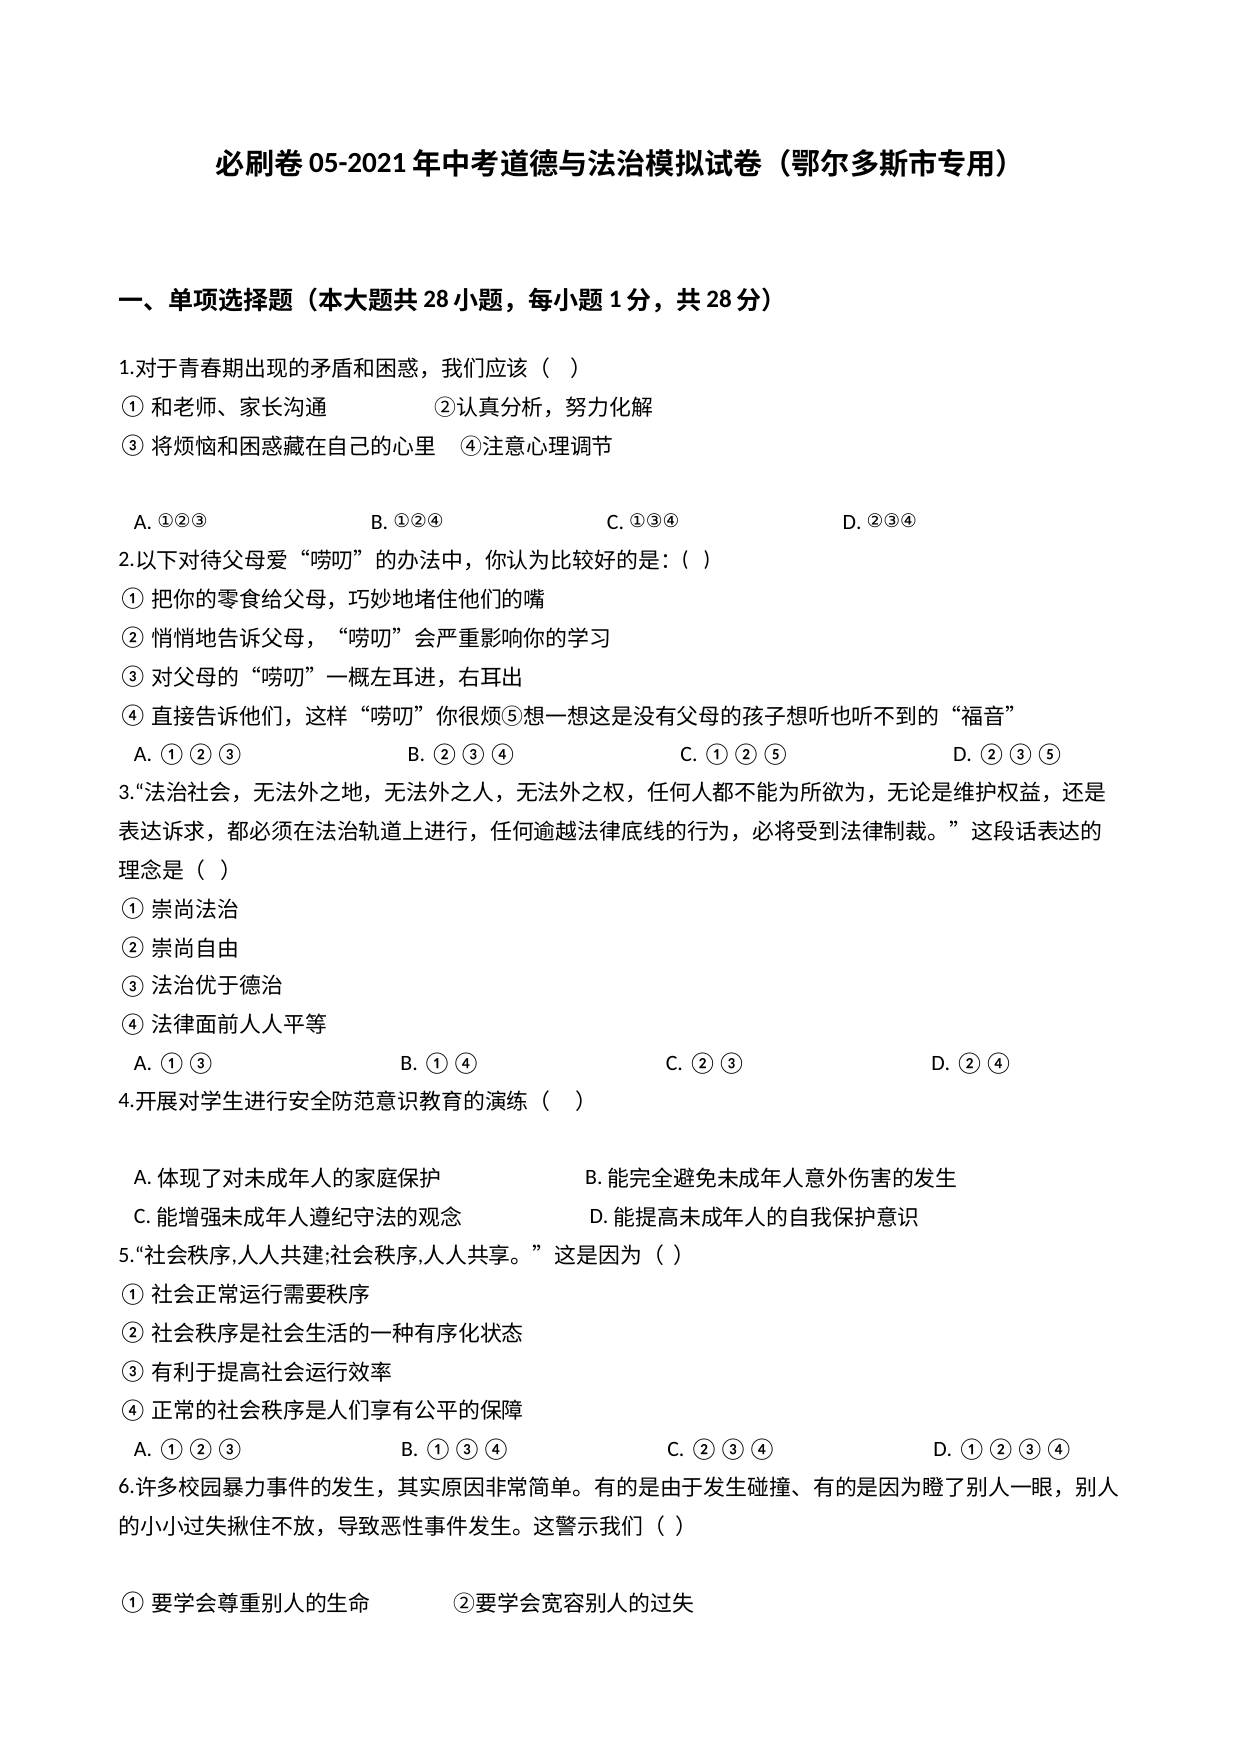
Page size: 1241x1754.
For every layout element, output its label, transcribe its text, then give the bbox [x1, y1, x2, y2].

text ①崇尚法治 [118, 892, 1122, 924]
text 1.对于青春期出现的矛盾和困惑，我们应该（ ） ①和老师、家长沟通 ②认真分析，努力化解 ③将烦恼和困惑藏在自己的心里 ④注意心理调节 [118, 350, 1122, 461]
picture [676, 754, 681, 762]
text ④法律面前人人平等 [118, 1007, 1122, 1040]
text 必刷卷05-2021年中考道德与法治模拟试卷（鄂尔多斯市专用） [118, 129, 1122, 194]
text ②崇尚自由 [118, 930, 1122, 963]
text ①把你的零食给父母，巧妙地堵住他们的嘴 ②悄悄地告诉父母，“唠叨”会严重影响你的学习 ③对父母的“唠叨”一概左耳进，右耳出 ④直接告诉他们，这样“唠叨”你很烦⑤想一想这是没有父母的孩子想听也听不到的“福音” [118, 581, 1122, 731]
text ①要学会尊重别人的生命 ②要学会宽容别人的过失 [118, 1585, 1122, 1618]
text ④正常的社会秩序是人们享有公平的保障 [118, 1393, 1122, 1426]
text A. ①②③ B. ①②④ C. ①③④ D. ②③④ [134, 505, 1122, 537]
text A. 体现了对未成年人的家庭保护 B. 能完全避免未成年人意外伤害的发生 C. 能增强未成年人遵纪守法的观念 D. 能提高未成年人的自我保护意识 [134, 1160, 1122, 1232]
text A. ①②③ B. ①③④ C. ②③④ D. ①②③④ [134, 1432, 1122, 1464]
text 6.许多校园暴力事件的发生，其实原因非常简单。有的是由于发生碰撞、有的是因为瞪了别人一眼，别人的小小过失揪住不放，导致恶性事件发生。这警示我们（ ） [118, 1469, 1122, 1541]
text 5.“社会秩序,人人共建;社会秩序,人人共享。”这是因为（ ） [118, 1238, 1122, 1271]
text ①社会正常运行需要秩序 [118, 1277, 1122, 1309]
text ②社会秩序是社会生活的一种有序化状态 [118, 1316, 1122, 1348]
text A. ①③ B. ①④ C. ②③ D. ②④ [134, 1046, 1122, 1078]
text A. ①②③ B. ②③④ C. ①②⑤ D. ②③⑤ [134, 737, 1122, 769]
text 2.以下对待父母爱“唠叨”的办法中，你认为比较好的是：( ) [118, 543, 1122, 575]
text 3.“法治社会，无法外之地，无法外之人，无法外之权，任何人都不能为所欲为，无论是维护权益，还是表达诉求，都必须在法治轨道上进行，任何逾越法律底线的行为，必将受到法律制裁。”这段话表达的理念是（ ） [118, 775, 1122, 885]
text 4.开展对学生进行安全防范意识教育的演练（ ） [118, 1084, 1122, 1116]
text ③法治优于德治 [118, 969, 1122, 1002]
text 一、单项选择题（本大题共28小题，每小题1分，共28分） [118, 266, 1122, 331]
picture [584, 1218, 590, 1225]
text ③有利于提高社会运行效率 [118, 1354, 1122, 1387]
